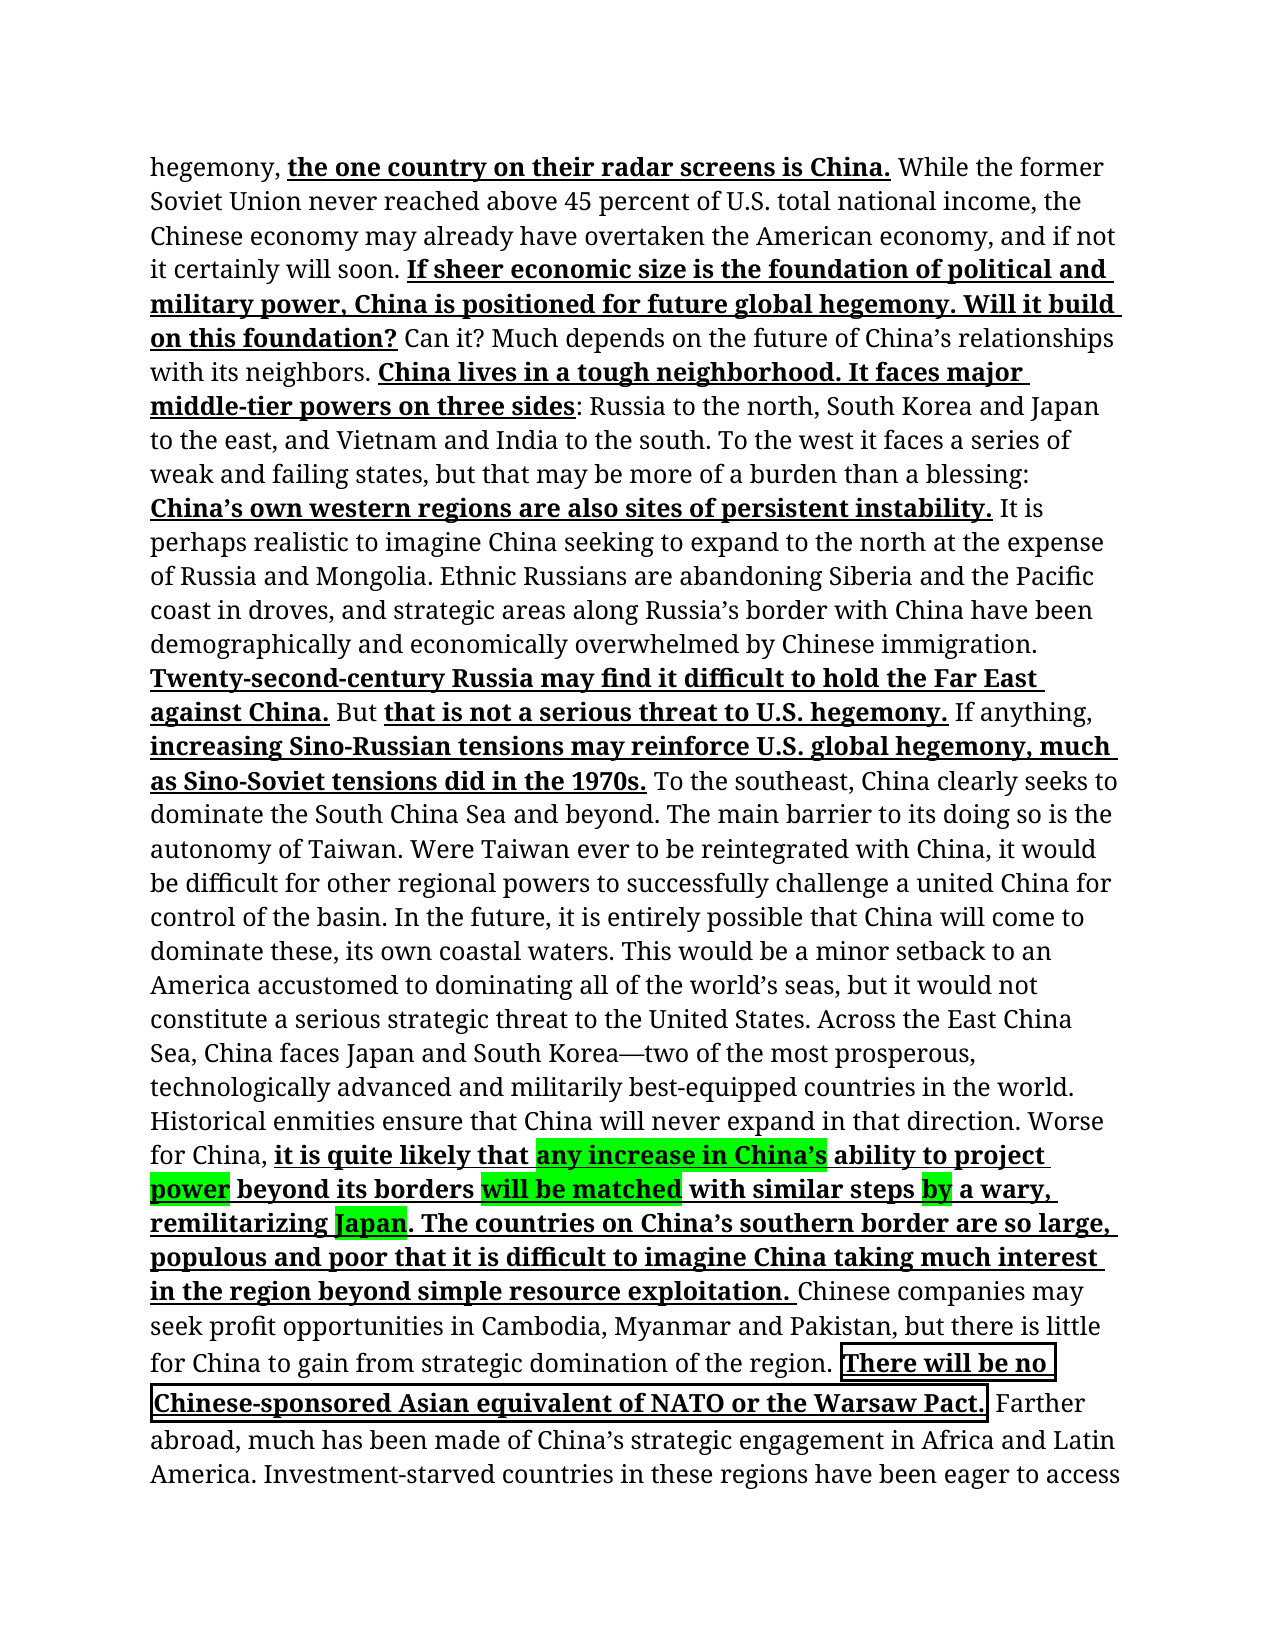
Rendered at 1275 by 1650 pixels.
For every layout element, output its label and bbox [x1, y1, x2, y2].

text [150, 150, 1125, 1491]
